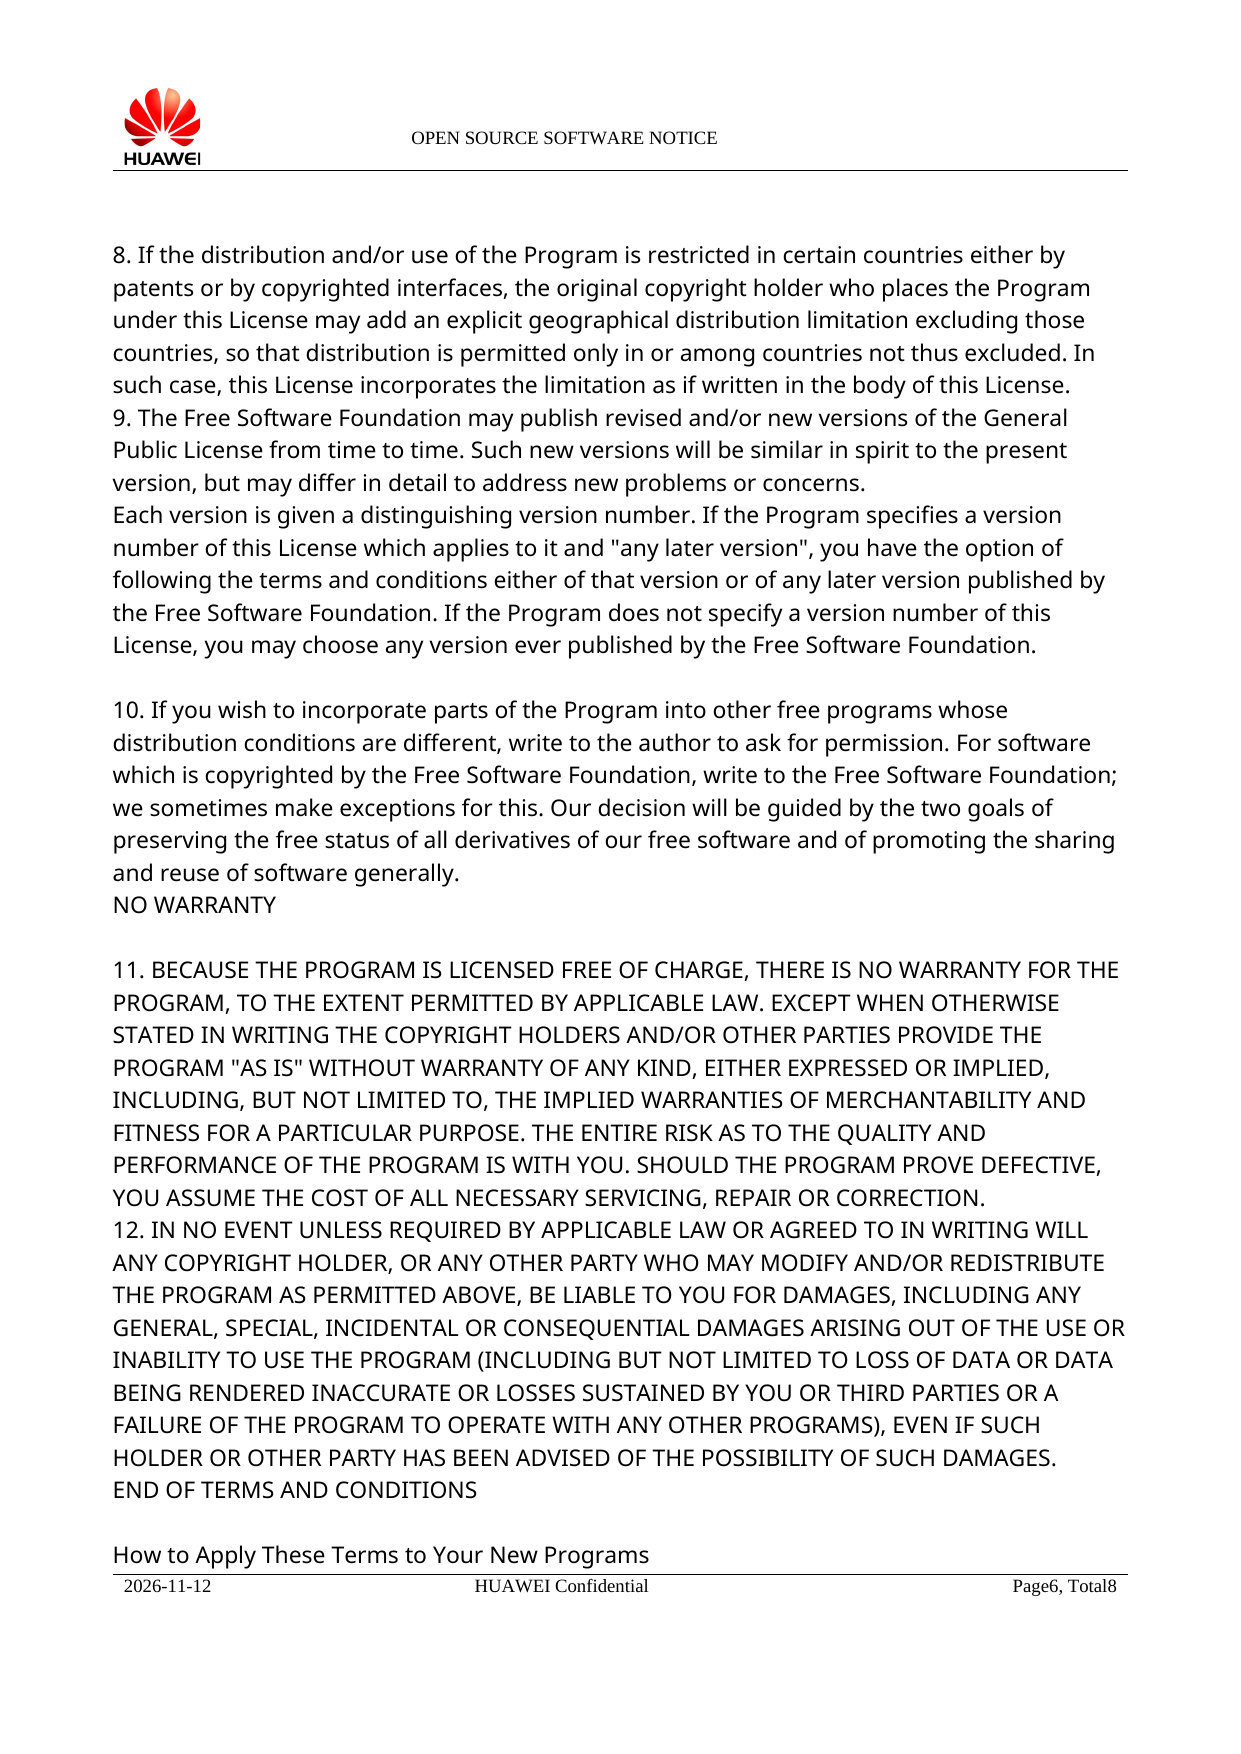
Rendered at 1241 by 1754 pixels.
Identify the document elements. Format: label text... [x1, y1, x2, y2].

text 8. If the distribution and/or use of the Program is restricted in certain countries either by patents or by copyrighted interfaces, the original copyright holder who places the Program under this License may add an explicit geographical distribution limitation excluding those countries, so that distribution is permitted only in or among countries not thus excluded. In such case, this License incorporates the limitation as if written in the body of this License. [112, 239, 1128, 401]
text 9. The Free Software Foundation may publish revised and/or new versions of the General Public License from time to time. Such new versions will be similar in spirit to the present version, but may differ in detail to address new problems or concerns. [112, 401, 1128, 499]
text 12. IN NO EVENT UNLESS REQUIRED BY APPLICABLE LAW OR AGREED TO IN WRITING WILL ANY COPYRIGHT HOLDER, OR ANY OTHER PARTY WHO MAY MODIFY AND/OR REDISTRIBUTE THE PROGRAM AS PERMITTED ABOVE, BE LIABLE TO YOU FOR DAMAGES, INCLUDING ANY GENERAL, SPECIAL, INCIDENTAL OR CONSEQUENTIAL DAMAGES ARISING OUT OF THE USE OR INABILITY TO USE THE PROGRAM (INCLUDING BUT NOT LIMITED TO LOSS OF DATA OR DATA BEING RENDERED INACCURATE OR LOSSES SUSTAINED BY YOU OR THIRD PARTIES OR A FAILURE OF THE PROGRAM TO OPERATE WITH ANY OTHER PROGRAMS), EVEN IF SUCH HOLDER OR OTHER PARTY HAS BEEN ADVISED OF THE POSSIBILITY OF SUCH DAMAGES. [112, 1214, 1128, 1474]
text 10. If you wish to incorporate parts of the Program into other free programs whose distribution conditions are different, write to the author to ask for permission. For software which is copyrighted by the Free Software Foundation, write to the Free Software Foundation; we sometimes make exceptions for this. Our decision will be guided by the two goals of preserving the free status of all derivatives of our free software and of promoting the sharing and reuse of software generally. [112, 694, 1128, 889]
text END OF TERMS AND CONDITIONS [112, 1474, 1128, 1506]
text 11. BECAUSE THE PROGRAM IS LICENSED FREE OF CHARGE, THERE IS NO WARRANTY FOR THE PROGRAM, TO THE EXTENT PERMITTED BY APPLICABLE LAW. EXCEPT WHEN OTHERWISE STATED IN WRITING THE COPYRIGHT HOLDERS AND/OR OTHER PARTIES PROVIDE THE PROGRAM "AS IS" WITHOUT WARRANTY OF ANY KIND, EITHER EXPRESSED OR IMPLIED, INCLUDING, BUT NOT LIMITED TO, THE IMPLIED WARRANTIES OF MERCHANTABILITY AND FITNESS FOR A PARTICULAR PURPOSE. THE ENTIRE RISK AS TO THE QUALITY AND PERFORMANCE OF THE PROGRAM IS WITH YOU. SHOULD THE PROGRAM PROVE DEFECTIVE, YOU ASSUME THE COST OF ALL NECESSARY SERVICING, REPAIR OR CORRECTION. [112, 954, 1128, 1214]
text Each version is given a distinguishing version number. If the Program specifies a version number of this License which applies to it and "any later version", you have the option of following the terms and conditions either of that version or of any later version published by the Free Software Foundation. If the Program does not specify a version number of this License, you may choose any version ever published by the Free Software Foundation. [112, 499, 1128, 661]
picture [124, 88, 201, 165]
text How to Apply These Terms to Your New Programs [112, 1539, 1128, 1571]
text NO WARRANTY [112, 889, 1128, 921]
